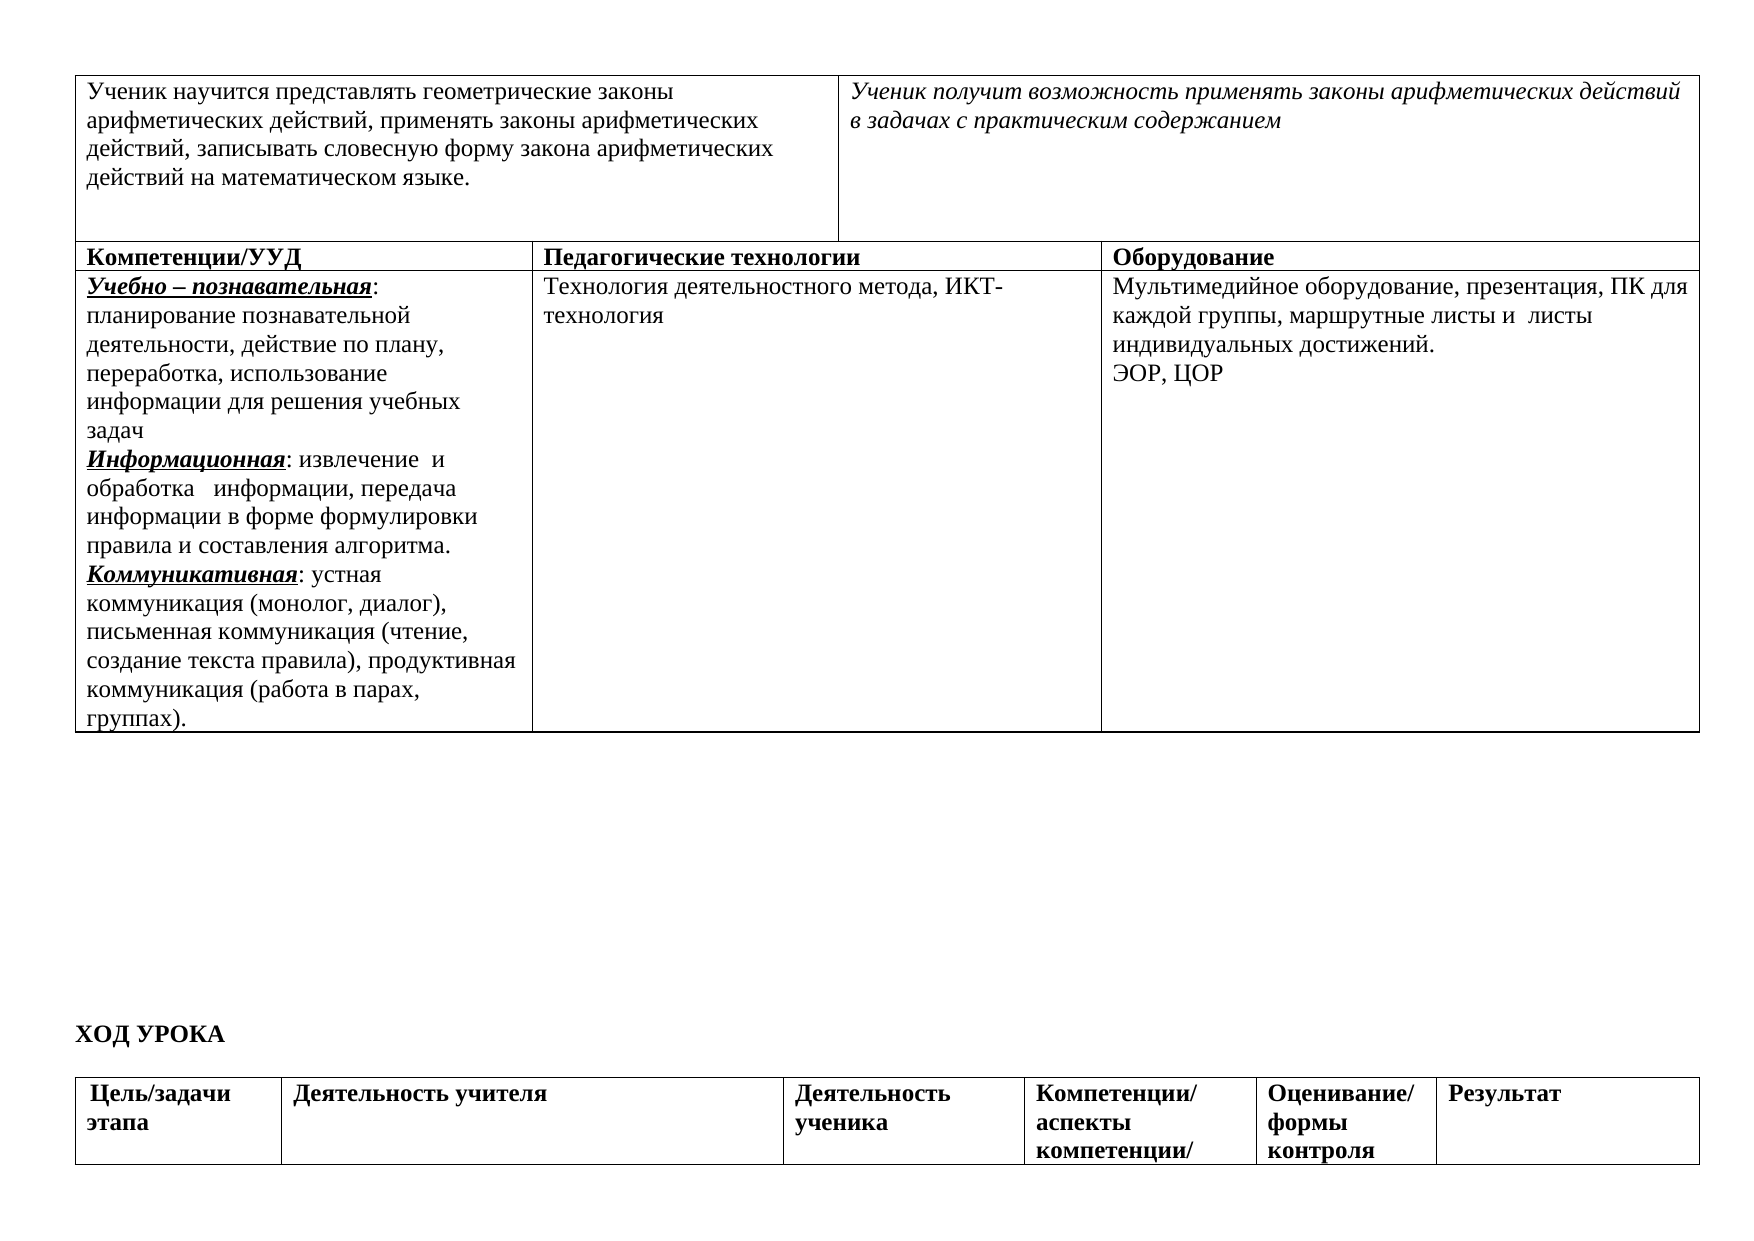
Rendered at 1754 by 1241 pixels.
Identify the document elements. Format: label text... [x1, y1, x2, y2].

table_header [1025, 1078, 1256, 1164]
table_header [784, 1078, 1024, 1164]
table_cell Учебно – познавательная: планирование познавательной деятельности, действие по плану, переработка, использование информации для решения учебных задач Информационная: извлечение и обработка информации, передача информации в форме формулировки правила и составления алгоритма. Коммуникативная: устная коммуникация (монолог, диалог), письменная коммуникация (чтение, создание текста правила), продуктивная коммуникация (работа в парах, группах). [76, 271, 532, 731]
table_cell Мультимедийное оборудование, презентация, ПК для каждой группы, маршрутные листы и листы индивидуальных достижений. ЭОР, ЦОР [1102, 271, 1699, 731]
text ХОД УРОКА [75, 1019, 1679, 1048]
table_cell Технология деятельностного метода, ИКТ- технология [533, 271, 1101, 731]
table_cell Оборудование [1102, 242, 1699, 270]
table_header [282, 1078, 783, 1164]
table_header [1257, 1078, 1436, 1164]
table_cell Ученик получит возможность применять законы арифметических действий в задачах с практическим содержанием [839, 76, 1699, 241]
table_cell Компетенции/УУД [76, 242, 532, 270]
table_header Результат [1437, 1078, 1699, 1164]
table_header Цель/задачи этапа [76, 1078, 281, 1164]
table_cell Педагогические технологии [533, 242, 1101, 270]
table_cell Ученик научится представлять геометрические законы арифметических действий, применять законы арифметических действий, записывать словесную форму закона арифметических действий на математическом языке. [76, 76, 838, 241]
